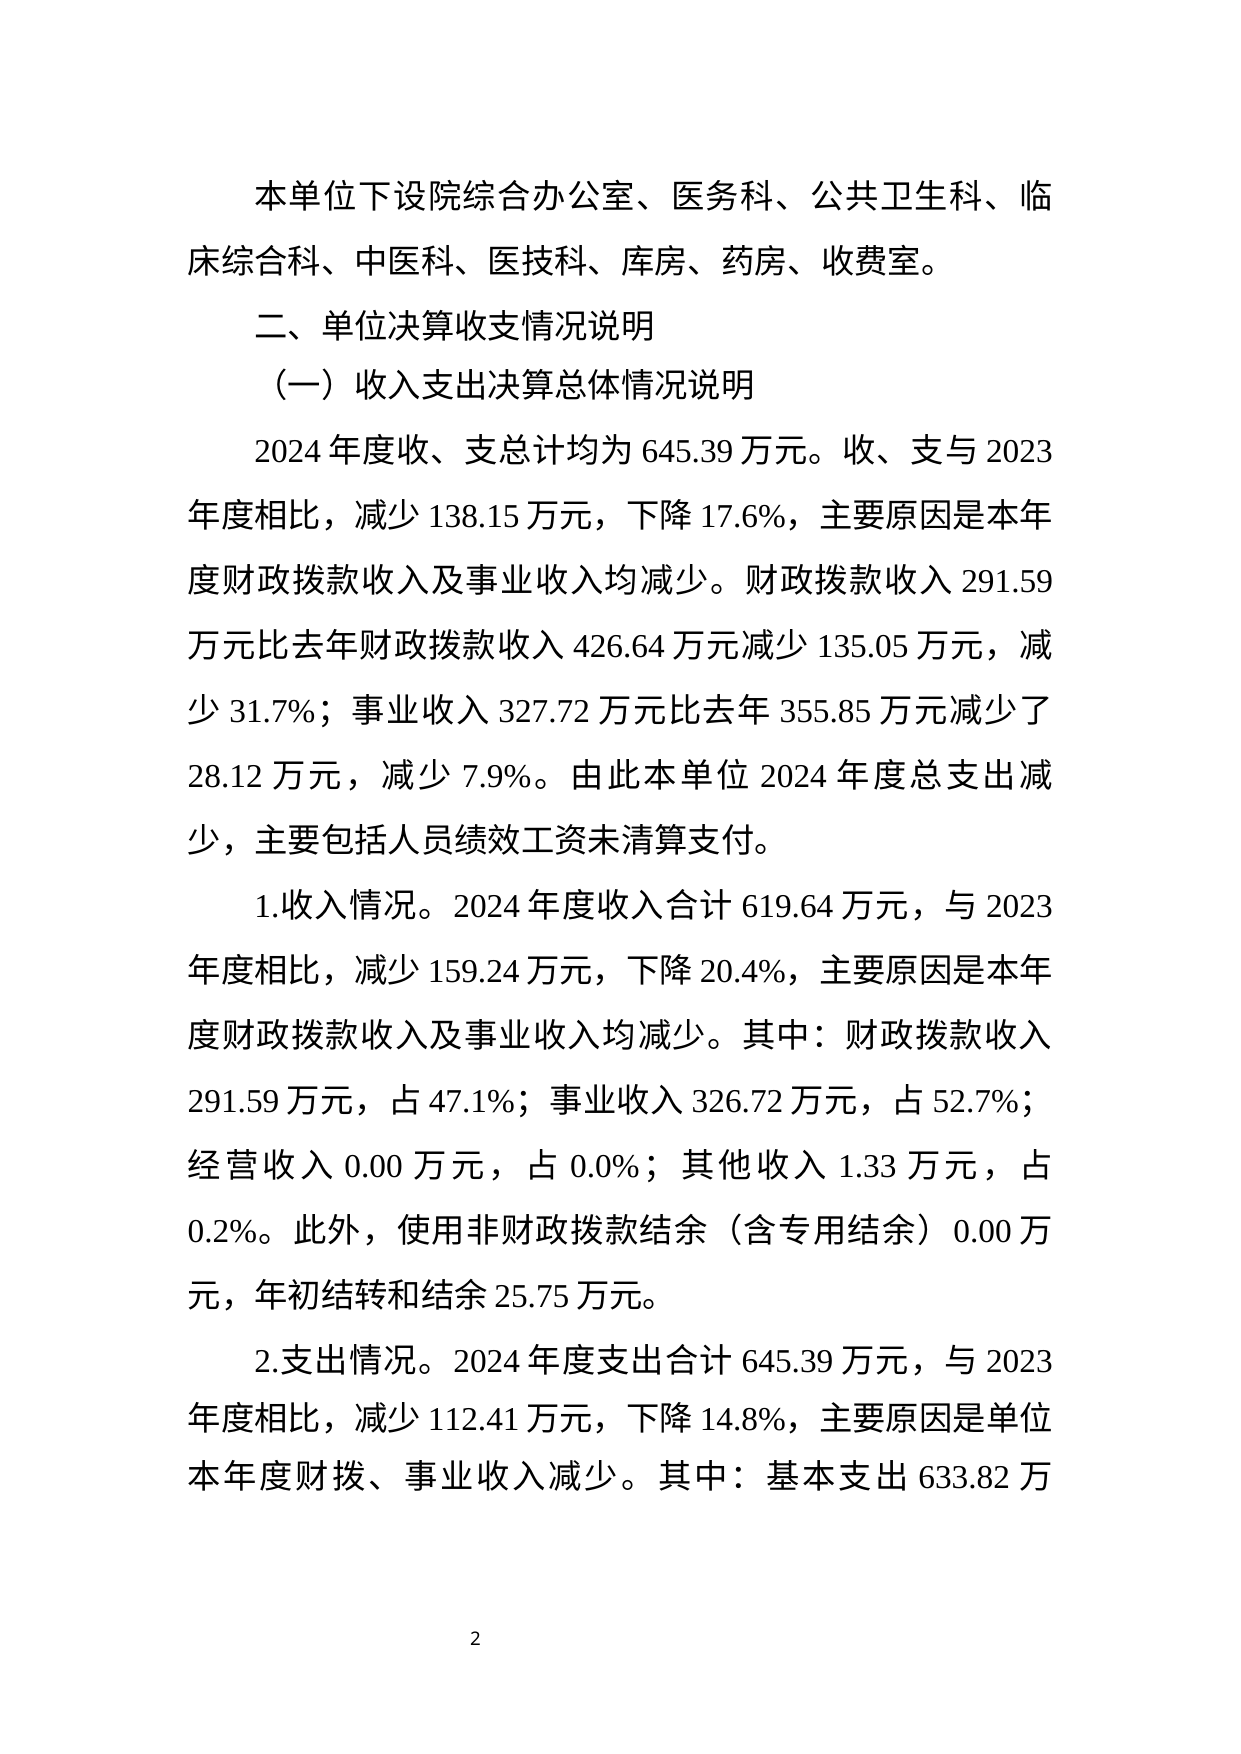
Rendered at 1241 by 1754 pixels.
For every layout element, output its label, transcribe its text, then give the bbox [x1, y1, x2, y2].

text 1.收入情况。2024年度收入合计619.64万元，与2023年度相比，减少159.24万元，下降20.4%，主要原因是本年度财政拨款收入及事业收入均减少。其中：财政拨款收入291.59万元，占47.1%；事业收入326.72万元，占52.7%；经营收入0.00万元，占0.0%；其他收入1.33万元，占0.2%。此外，使用非财政拨款结余（含专用结余）0.00万元，年初结转和结余25.75万元。 [187, 870, 1053, 1325]
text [187, 1325, 1053, 1500]
text 2024年度收、支总计均为645.39万元。收、支与2023年度相比，减少138.15万元，下降17.6%，主要原因是本年度财政拨款收入及事业收入均减少。财政拨款收入291.59万元比去年财政拨款收入426.64万元减少135.05万元，减少31.7%；事业收入327.72万元比去年355.85万元减少了28.12万元，减少7.9%。由此本单位2024年度总支出减少，主要包括人员绩效工资未清算支付。 [187, 415, 1053, 870]
text 二、单位决算收支情况说明 [187, 292, 1053, 350]
text 本单位下设院综合办公室、医务科、公共卫生科、临床综合科、中医科、医技科、库房、药房、收费室。 [187, 162, 1053, 292]
text （一）收入支出决算总体情况说明 [187, 350, 1053, 415]
